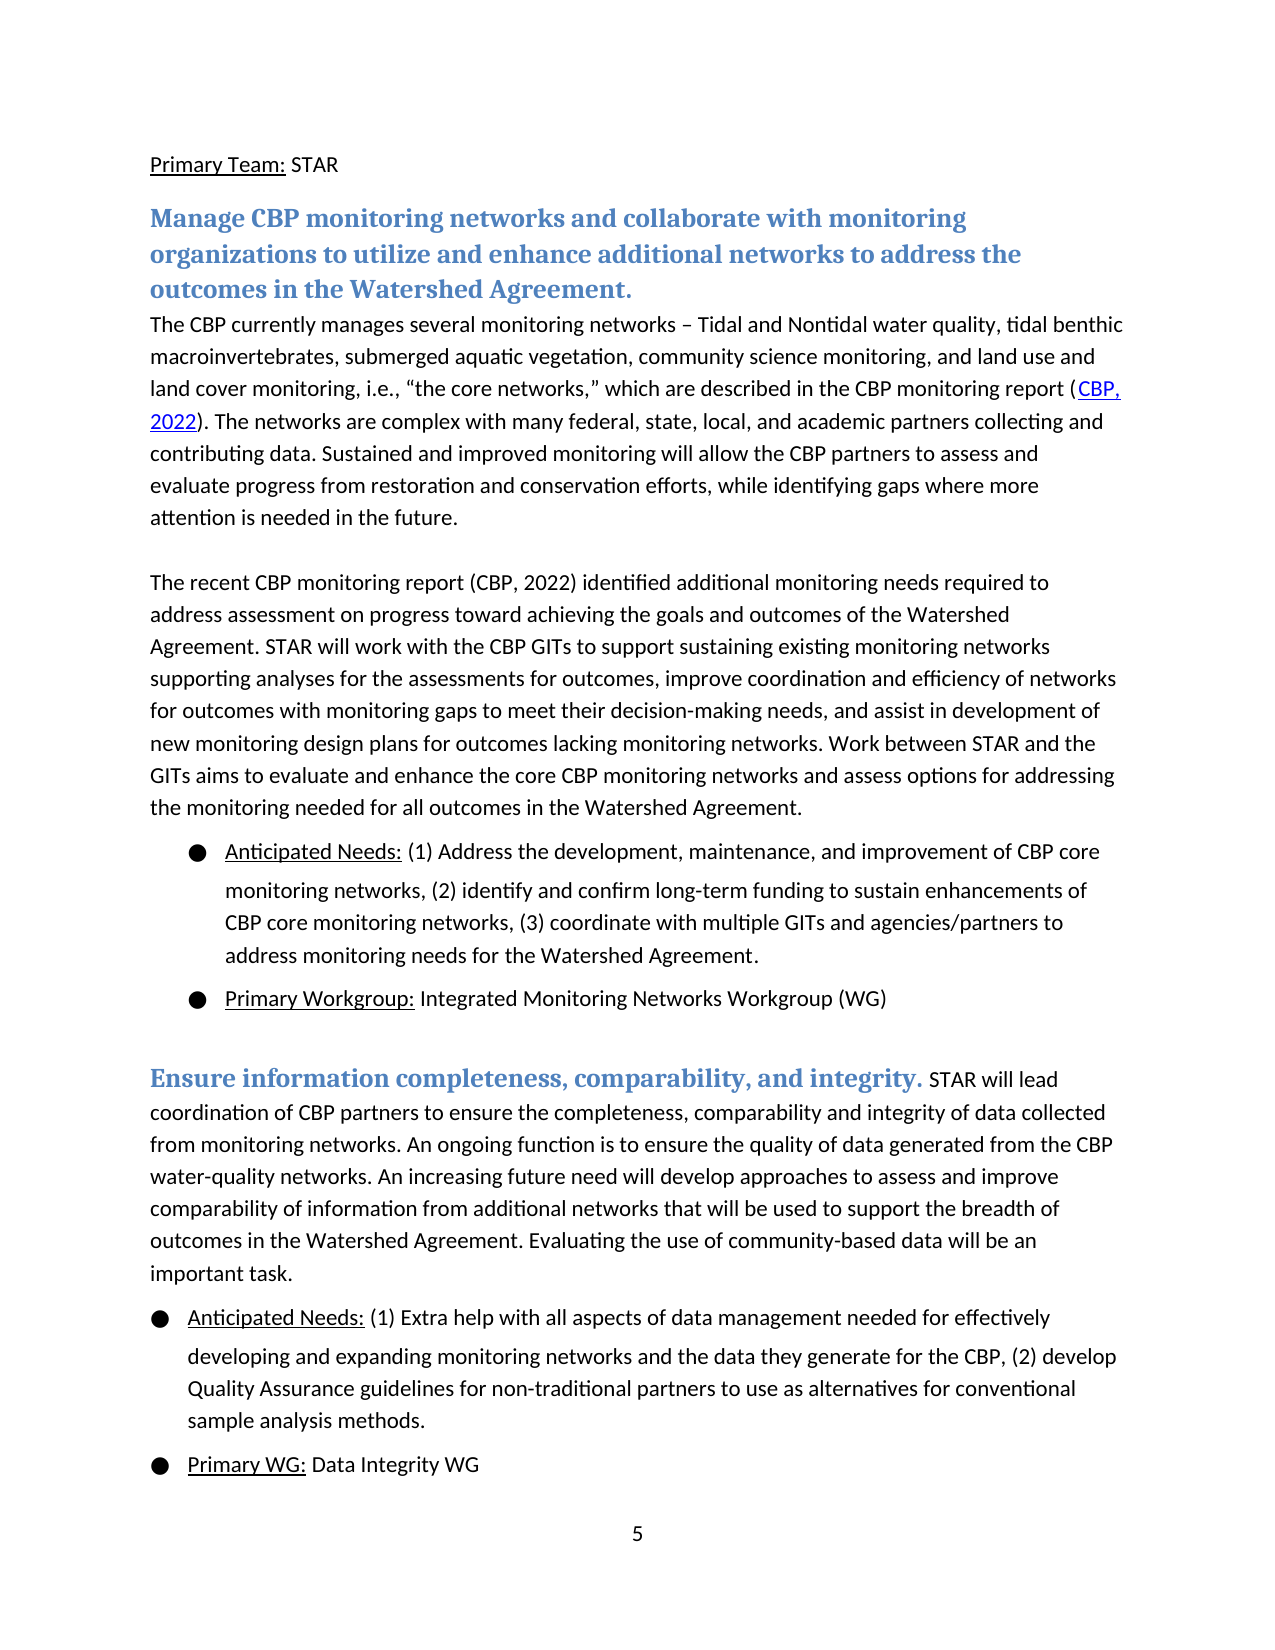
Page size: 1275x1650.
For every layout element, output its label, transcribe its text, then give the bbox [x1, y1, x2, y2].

text The recent CBP monitoring report (CBP, 2022) identified additional monitoring needs required to address assessment on progress toward achieving the goals and outcomes of the Watershed Agreement. STAR will work with the CBP GITs to support sustaining existing monitoring networks supporting analyses for the assessments for outcomes, improve coordination and efficiency of networks for outcomes with monitoring gaps to meet their decision-making needs, and assist in development of new monitoring design plans for outcomes lacking monitoring networks. Work between STAR and the GITs aims to evaluate and enhance the core CBP monitoring networks and assess options for addressing the monitoring needed for all outcomes in the Watershed Agreement. [150, 568, 1125, 821]
subtitle Manage CBP monitoring networks and collaborate with monitoring organizations to utilize and enhance additional networks to address the outcomes in the Watershed Agreement. [150, 203, 1125, 306]
list Anticipated Needs: (1) Address the development, maintenance, and improvement of CBP core monitoring networks, (2) identify and confirm long-term funding to sustain enhancements of CBP core monitoring networks, (3) coordinate with multiple GITs and agencies/partners to address monitoring needs for . [187, 825, 1125, 969]
list Anticipated Needs: (1) Extra help with all aspects of data management needed for effectively developing and expanding monitoring networks and the data they generate for the CBP, (2) develop Quality Assurance guidelines for non-traditional partners to use as alternatives for conventional sample analysis methods. [150, 1291, 1125, 1434]
list Primary Workgroup: Integrated Monitoring Networks Workgroup (WG) [187, 973, 1125, 1020]
text Ensure information completeness, comparability, and integrity. STAR will lead coordination of CBP partners to ensure the completeness, comparability and integrity of data collected from monitoring networks. An ongoing function is to ensure the quality of data generated from the CBP water-quality networks. An increasing future need will develop approaches to assess and improve comparability of information from additional networks that will be used to support the breadth of outcomes in the Watershed Agreement. Evaluating the use of community-based data will be an important task. [150, 1063, 1125, 1287]
list Primary WG: Data Integrity WG [150, 1439, 1125, 1486]
text Primary Team: STAR [150, 150, 1125, 178]
text The CBP currently manages several monitoring networks – Tidal and Nontidal water quality, tidal benthic macroinvertebrates, submerged aquatic vegetation, community science monitoring, and land use and land cover monitoring, i.e., “the core networks,” which are described in the CBP monitoring report (CBP, 2022). The networks are complex with many federal, state, local, and academic partners collecting and contributing data. Sustained and improved monitoring will allow the CBP partners to assess and evaluate progress from restoration and conservation efforts, while identifying gaps where more attention is needed in the future. [150, 310, 1125, 531]
